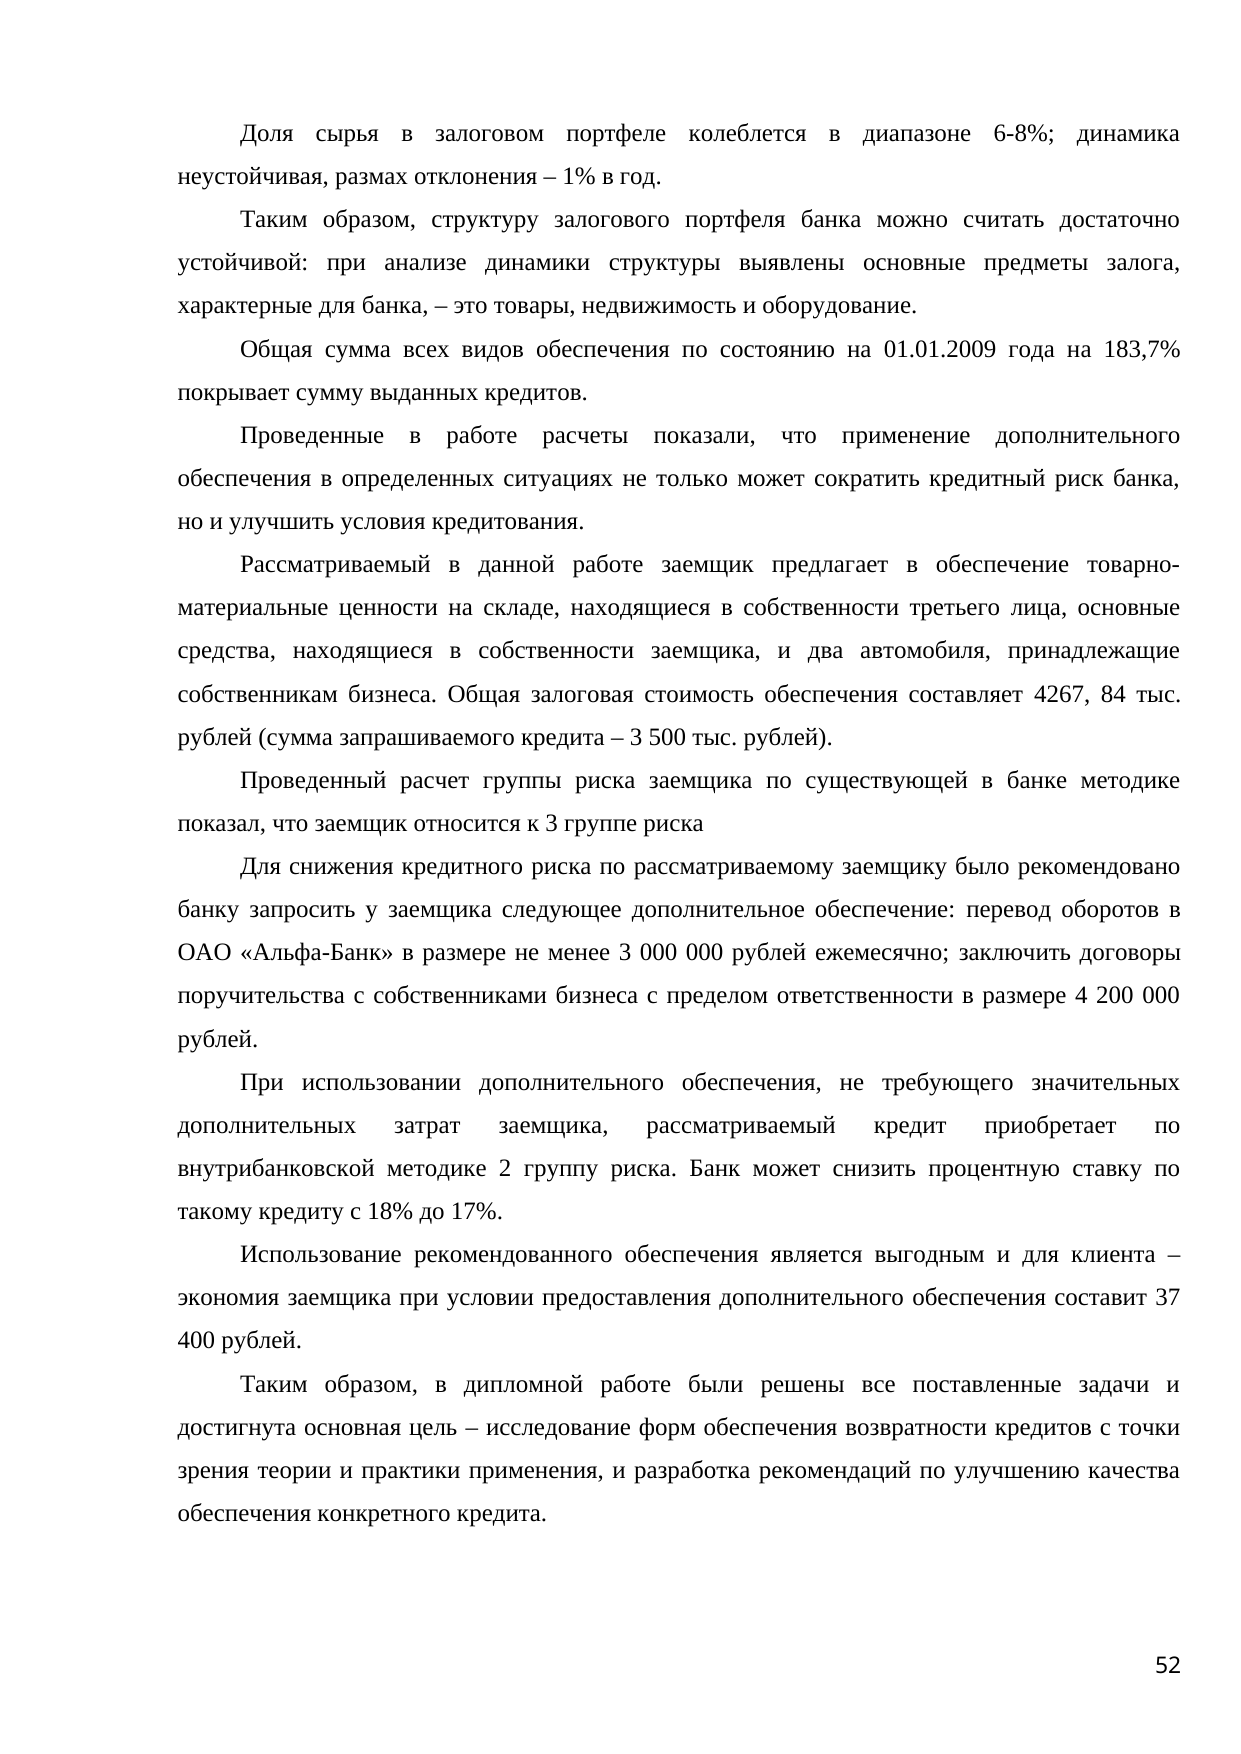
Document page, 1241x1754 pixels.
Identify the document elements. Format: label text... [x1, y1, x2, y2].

text Общая сумма всех видов обеспечения по состоянию на 01.01.2009 года на 183,7% покрывает сумму выданных кредитов. [177, 334, 1181, 406]
text Доля сырья в залоговом портфеле колеблется в диапазоне 6-8%; динамика неустойчивая, размах отклонения – 1% в год. [177, 118, 1181, 190]
text При использовании дополнительного обеспечения, не требующего значительных дополнительных затрат заемщика, рассматриваемый кредит приобретает по внутрибанковской методике 2 группу риска. Банк может снизить процентную ставку по такому кредиту с 18% до 17%. [177, 1067, 1181, 1225]
text Проведенные в работе расчеты показали, что применение дополнительного обеспечения в определенных ситуациях не только может сократить кредитный риск банка, но и улучшить условия кредитования. [177, 420, 1181, 535]
text Использование рекомендованного обеспечения является выгодным и для клиента – экономия заемщика при условии предоставления дополнительного обеспечения составит 37 400 рублей. [177, 1239, 1181, 1354]
text Таким образом, в дипломной работе были решены все поставленные задачи и достигнута основная цель – исследование форм обеспечения возвратности кредитов с точки зрения теории и практики применения, и разработка рекомендаций по улучшению качества обеспечения конкретного кредита. [177, 1369, 1181, 1527]
text Для снижения кредитного риска по рассматриваемому заемщику было рекомендовано банку запросить у заемщика следующее дополнительное обеспечение: перевод оборотов в ОАО «Альфа-Банк» в размере не менее 3 000 000 рублей ежемесячно; заключить договоры поручительства с собственниками бизнеса с пределом ответственности в размере 4 200 000 рублей. [177, 851, 1181, 1052]
text Таким образом, структуру залогового портфеля банка можно считать достаточно устойчивой: при анализе динамики структуры выявлены основные предметы залога, характерные для банка, – это товары, недвижимость и оборудование. [177, 204, 1181, 319]
text Рассматриваемый в данной работе заемщик предлагает в обеспечение товарно-материальные ценности на складе, находящиеся в собственности третьего лица, основные средства, находящиеся в собственности заемщика, и два автомобиля, принадлежащие собственникам бизнеса. Общая залоговая стоимость обеспечения составляет 4267, 84 тыс. рублей (сумма запрашиваемого кредита – 3 500 тыс. рублей). [177, 549, 1181, 751]
text Проведенный расчет группы риска заемщика по существующей в банке методике показал, что заемщик относится к 3 группе риска [177, 765, 1181, 837]
